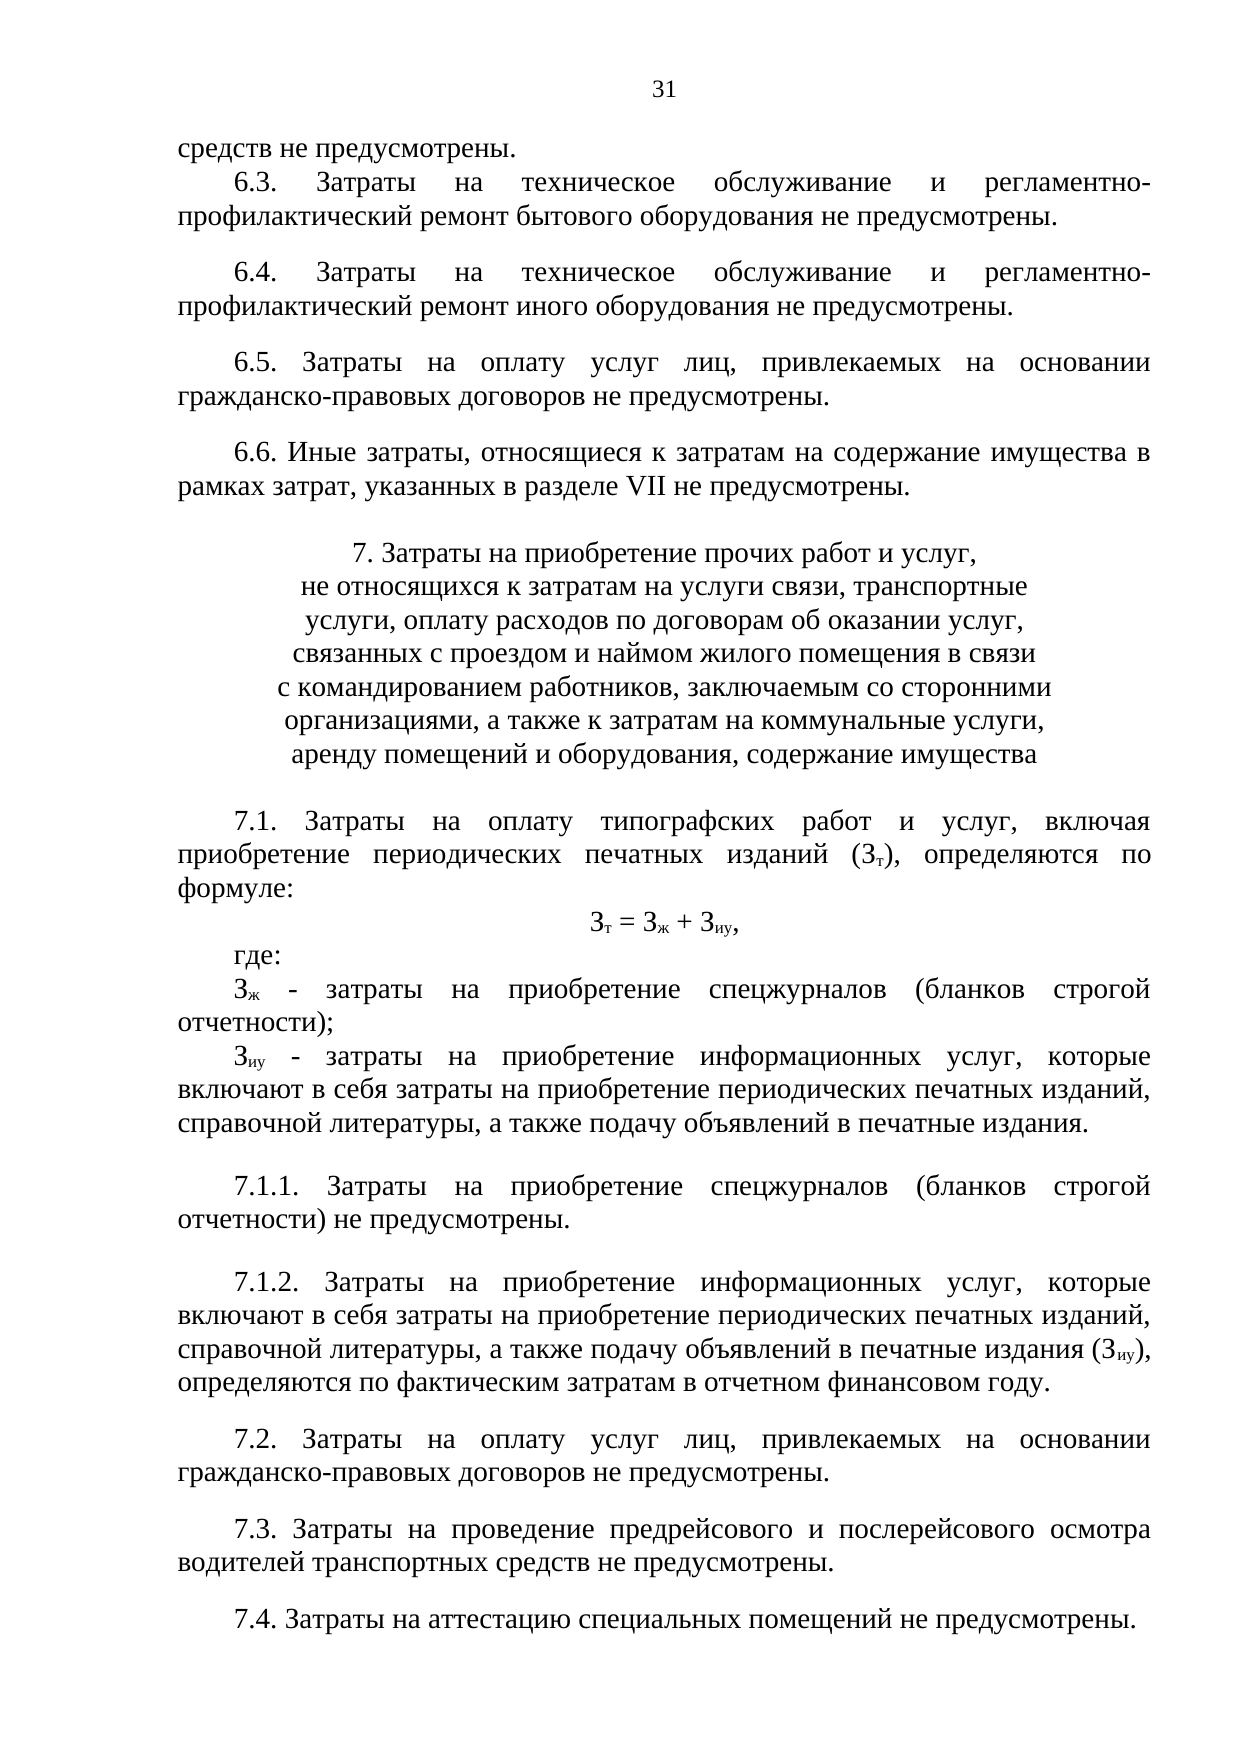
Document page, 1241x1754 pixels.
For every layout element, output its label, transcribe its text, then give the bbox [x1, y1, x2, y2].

title услуги, оплату расходов по договорам об оказании услуг, [177, 602, 1152, 635]
title не относящихся к затратам на услуги связи, транспортные [177, 568, 1152, 602]
text 7.1. Затраты на оплату типографских работ и услуг, включая приобретение периодических печатных изданий (Зт), определяются по формуле: [177, 803, 1152, 904]
text Зт = Зж + Зиу, [177, 904, 1152, 937]
text 6.6. Иные затраты, относящиеся к затратам на содержание имущества в рамках затрат, указанных в разделе VII не предусмотрены. [177, 434, 1152, 501]
title 7. Затраты на приобретение прочих работ и услуг, [177, 535, 1152, 568]
text 6.4. Затраты на техническое обслуживание и регламентно-профилактический ремонт иного оборудования не предусмотрены. [177, 254, 1152, 321]
text 6.3. Затраты на техническое обслуживание и регламентно-профилактический ремонт бытового оборудования не предусмотрены. [177, 164, 1152, 231]
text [177, 131, 1152, 164]
text 6.5. Затраты на оплату услуг лиц, привлекаемых на основании гражданско-правовых договоров не предусмотрены. [177, 344, 1152, 411]
text Зж - затраты на приобретение спецжурналов (бланков строгой отчетности); [177, 971, 1152, 1038]
title с командированием работников, заключаемым со сторонними [177, 669, 1152, 702]
text Зиу - затраты на приобретение информационных услуг, которые включают в себя затраты на приобретение периодических печатных изданий, справочной литературы, а также подачу объявлений в печатные издания. [177, 1038, 1152, 1138]
text 7.1.2. Затраты на приобретение информационных услуг, которые включают в себя затраты на приобретение периодических печатных изданий, справочной литературы, а также подачу объявлений в печатные издания (Зиу), определяются по фактическим затратам в отчетном финансовом году. [177, 1264, 1152, 1398]
text 7.1.1. Затраты на приобретение спецжурналов (бланков строгой отчетности) не предусмотрены. [177, 1168, 1152, 1235]
title аренду помещений и оборудования, содержание имущества [177, 736, 1152, 769]
title связанных с проездом и наймом жилого помещения в связи [177, 635, 1152, 669]
text 7.3. Затраты на проведение предрейсового и послерейсового осмотра водителей транспортных средств не предусмотрены. [177, 1511, 1152, 1578]
text 7.2. Затраты на оплату услуг лиц, привлекаемых на основании гражданско-правовых договоров не предусмотрены. [177, 1421, 1152, 1488]
title организациями, а также к затратам на коммунальные услуги, [177, 702, 1152, 736]
text 7.4. Затраты на аттестацию специальных помещений не предусмотрены. [177, 1601, 1152, 1634]
text где: [177, 937, 1152, 971]
